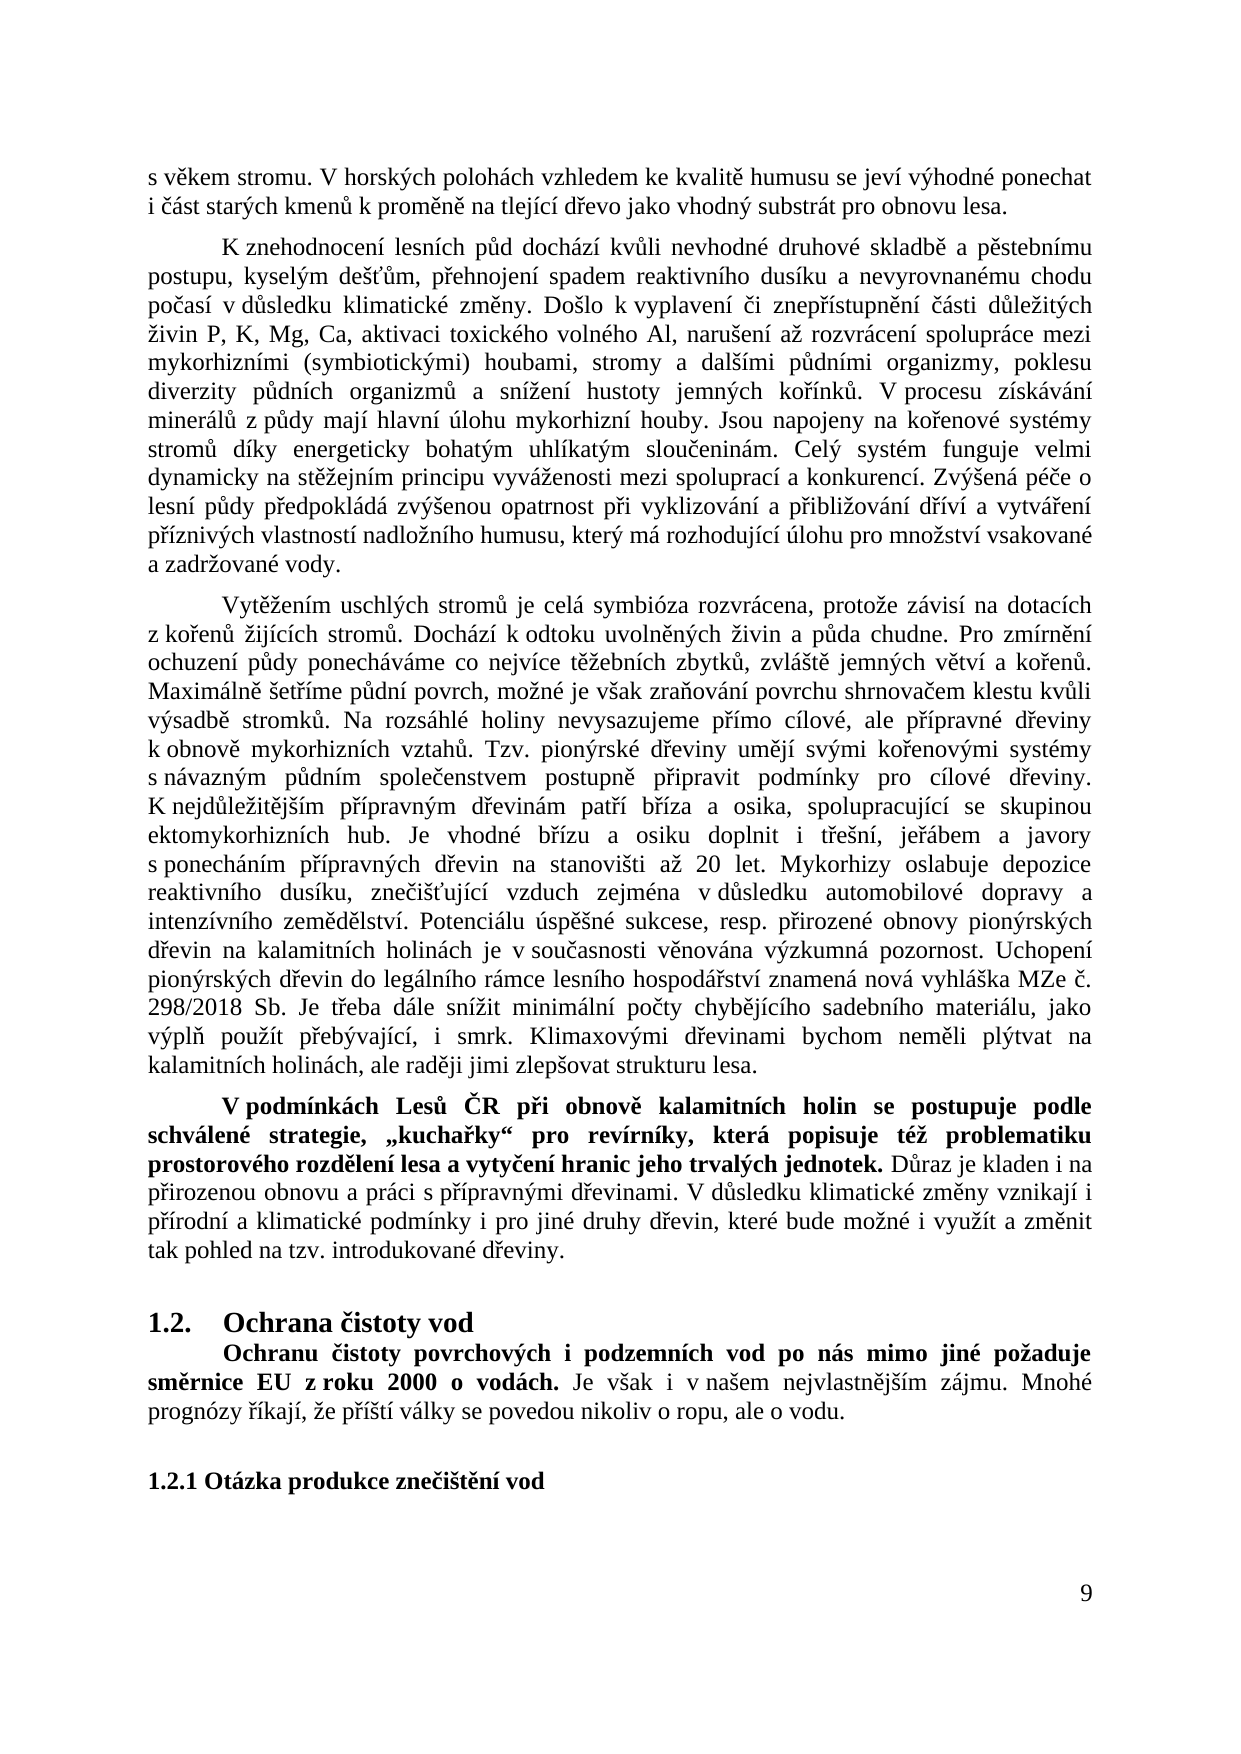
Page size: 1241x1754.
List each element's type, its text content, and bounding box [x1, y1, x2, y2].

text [148, 162, 1093, 220]
text V podmínkách Lesů ČR při obnově kalamitních holin se postupuje podle schválené strategie, „kuchařky“ pro revírníky, která popisuje též problematiku prostorového rozdělení lesa a vytyčení hranic jeho trvalých jednotek. Důraz je kladen i na přirozenou obnovu a práci s přípravnými dřevinami. V důsledku klimatické změny vznikají i přírodní a klimatické podmínky i pro jiné druhy dřevin, které bude možné i využít a změnit tak pohled na tzv. introdukované dřeviny. [148, 1091, 1093, 1264]
text Vytěžením uschlých stromů je celá symbióza rozvrácena, protože závisí na dotacích z kořenů žijících stromů. Dochází k odtoku uvolněných živin a půda chudne. Pro zmírnění ochuzení půdy ponecháváme co nejvíce těžebních zbytků, zvláště jemných větví a kořenů. Maximálně šetříme půdní povrch, možné je však zraňování povrchu shrnovačem klestu kvůli výsadbě stromků. Na rozsáhlé holiny nevysazujeme přímo cílové, ale přípravné dřeviny k obnově mykorhizních vztahů. Tzv. pionýrské dřeviny umějí svými kořenovými systémy s návazným půdním společenstvem postupně připravit podmínky pro cílové dřeviny. K nejdůležitějším přípravným dřevinám patří bříza a osika, spolupracující se skupinou ektomykorhizních hub. Je vhodné břízu a osiku doplnit i třešní, jeřábem a javory s ponecháním přípravných dřevin na stanovišti až 20 let. Mykorhizy oslabuje depozice reaktivního dusíku, znečišťující vzduch zejména v důsledku automobilové dopravy a intenzívního zemědělství. Potenciálu úspěšné sukcese, resp. přirozené obnovy pionýrských dřevin na kalamitních holinách je v současnosti věnována výzkumná pozornost. Uchopení pionýrských dřevin do legálního rámce lesního hospodářství znamená nová vyhláška MZe č. 298/2018 Sb. Je třeba dále snížit minimální počty chybějícího sadebního materiálu, jako výplň použít přebývající, i smrk. Klimaxovými dřevinami bychom neměli plýtvat na kalamitních holinách, ale raději jimi zlepšovat strukturu lesa. [148, 590, 1093, 1079]
list Ochrana čistoty vod [148, 1305, 1093, 1338]
text 1.2.1 Otázka produkce znečištění vod [148, 1466, 1093, 1495]
list Ochranu čistoty povrchových i podzemních vod po nás mimo jiné požaduje směrnice EU z roku 2000 o vodách. Je však i v našem nejvlastnějším zájmu. Mnohé prognózy říkají, že příští války se povedou nikoliv o ropu, ale o vodu. [148, 1338, 1093, 1425]
text K znehodnocení lesních půd dochází kvůli nevhodné druhové skladbě a pěstebnímu postupu, kyselým dešťům, přehnojení spadem reaktivního dusíku a nevyrovnanému chodu počasí v důsledku klimatické změny. Došlo k vyplavení či znepřístupnění části důležitých živin P, K, Mg, Ca, aktivaci toxického volného Al, narušení až rozvrácení spolupráce mezi mykorhizními (symbiotickými) houbami, stromy a dalšími půdními organizmy, poklesu diverzity půdních organizmů a snížení hustoty jemných kořínků. V procesu získávání minerálů z půdy mají hlavní úlohu mykorhizní houby. Jsou napojeny na kořenové systémy stromů díky energeticky bohatým uhlíkatým sloučeninám. Celý systém funguje velmi dynamicky na stěžejním principu vyváženosti mezi spoluprací a konkurencí. Zvýšená péče o lesní půdy předpokládá zvýšenou opatrnost při vyklizování a přibližování dříví a vytváření příznivých vlastností nadložního humusu, který má rozhodující úlohu pro množství vsakované a zadržované vody. [148, 232, 1093, 577]
